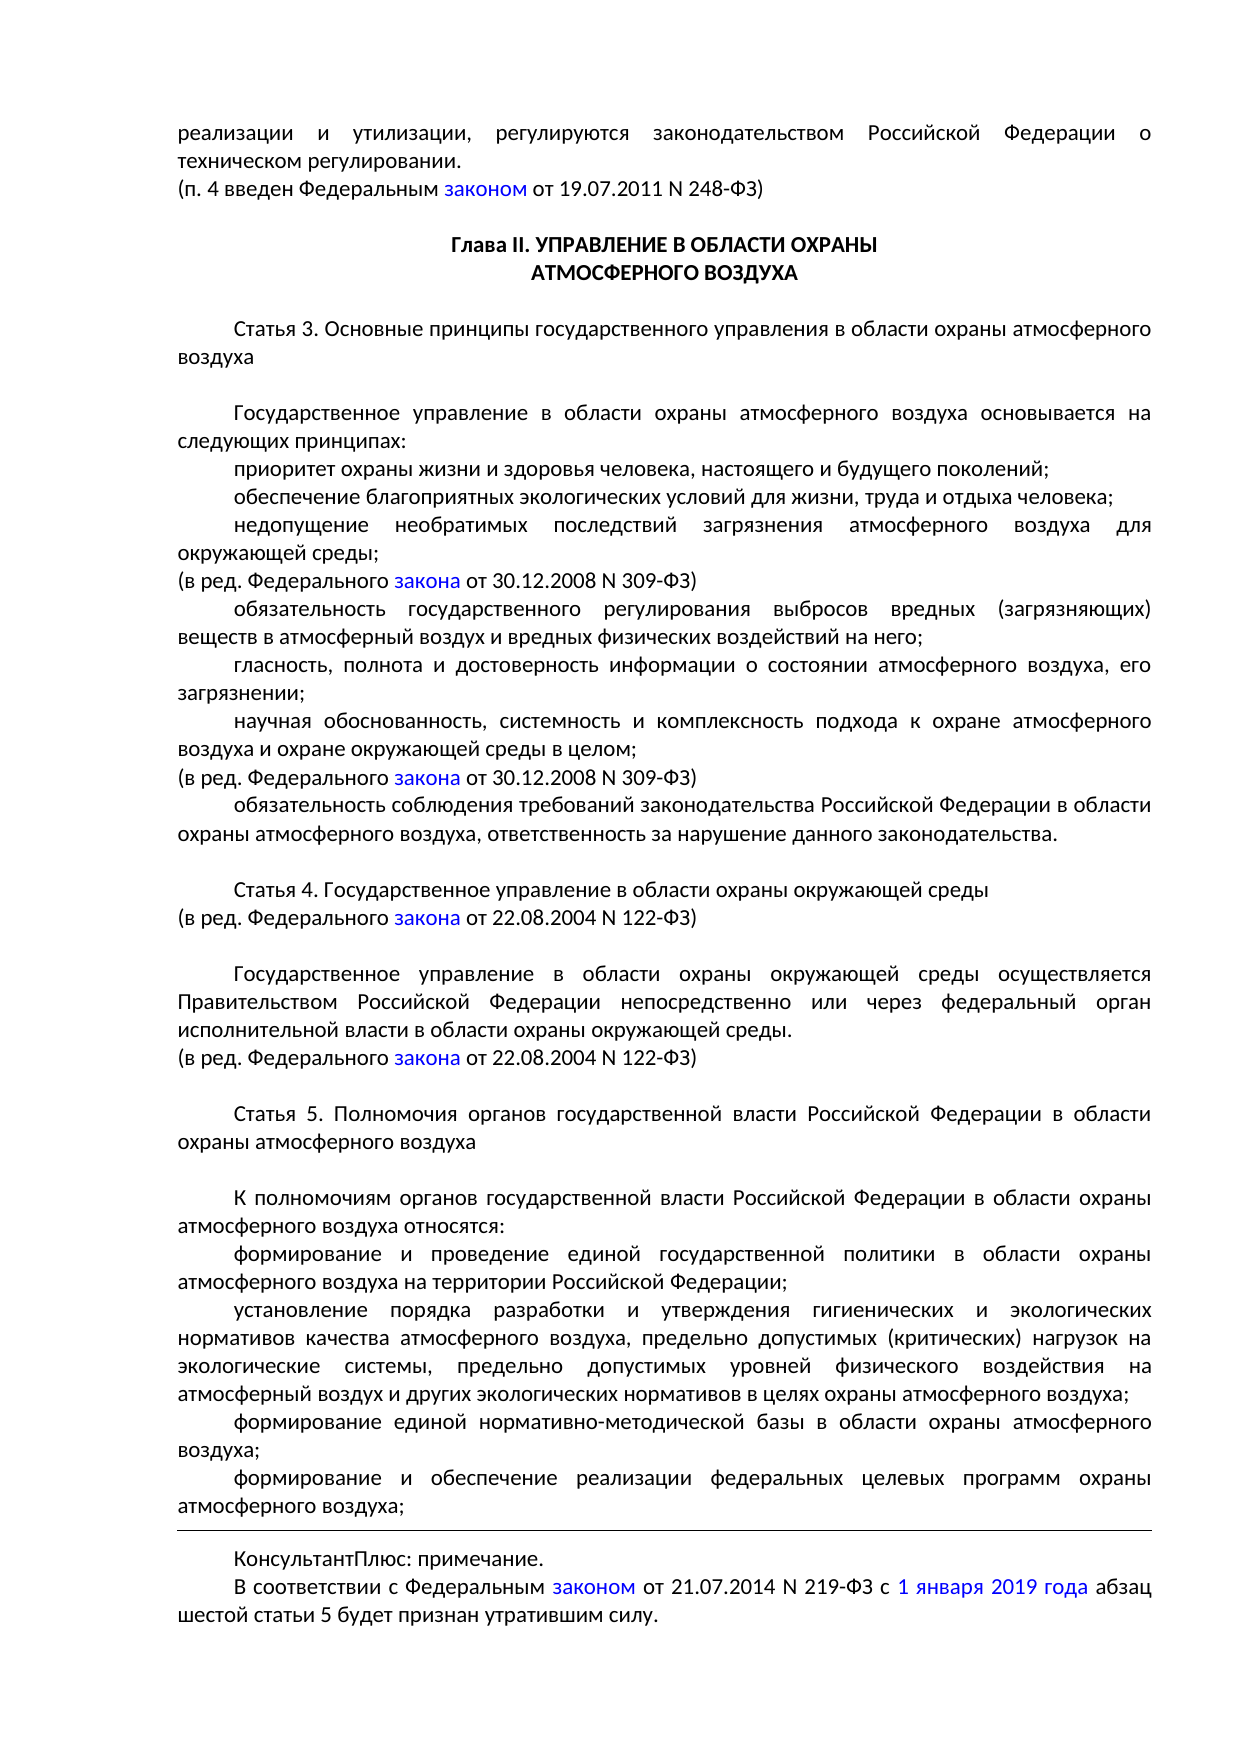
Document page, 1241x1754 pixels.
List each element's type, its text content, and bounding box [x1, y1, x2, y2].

text формирование и проведение единой государственной политики в области охраны атмосферного воздуха на территории Российской Федерации; [177, 1239, 1152, 1295]
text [177, 118, 1152, 174]
text обязательность соблюдения требований законодательства Российской Федерации в области охраны атмосферного воздуха, ответственность за нарушение данного законодательства. [177, 791, 1152, 847]
text гласность, полнота и достоверность информации о состоянии атмосферного воздуха, его загрязнении; [177, 651, 1152, 707]
text формирование и обеспечение реализации федеральных целевых программ охраны атмосферного воздуха; [177, 1463, 1152, 1519]
text недопущение необратимых последствий загрязнения атмосферного воздуха для окружающей среды; [177, 510, 1152, 566]
text (в ред. Федерального закона от 22.08.2004 N 122-ФЗ) [177, 1043, 1152, 1071]
text Статья 3. Основные принципы государственного управления в области охраны атмосферного воздуха [177, 314, 1152, 370]
text формирование единой нормативно-методической базы в области охраны атмосферного воздуха; [177, 1407, 1152, 1463]
title Глава II. УПРАВЛЕНИЕ В ОБЛАСТИ ОХРАНЫ [177, 230, 1152, 258]
text Статья 4. Государственное управление в области охраны окружающей среды [177, 875, 1152, 903]
text Статья 5. Полномочия органов государственной власти Российской Федерации в области охраны атмосферного воздуха [177, 1099, 1152, 1155]
title АТМОСФЕРНОГО ВОЗДУХА [177, 258, 1152, 286]
text Государственное управление в области охраны атмосферного воздуха основывается на следующих принципах: [177, 398, 1152, 454]
text Государственное управление в области охраны окружающей среды осуществляется Правительством Российской Федерации непосредственно или через федеральный орган исполнительной власти в области охраны окружающей среды. [177, 959, 1152, 1043]
text обеспечение благоприятных экологических условий для жизни, труда и отдыха человека; [177, 482, 1152, 510]
text К полномочиям органов государственной власти Российской Федерации в области охраны атмосферного воздуха относятся: [177, 1183, 1152, 1239]
text (в ред. Федерального закона от 22.08.2004 N 122-ФЗ) [177, 903, 1152, 931]
text (в ред. Федерального закона от 30.12.2008 N 309-ФЗ) [177, 566, 1152, 594]
text (в ред. Федерального закона от 30.12.2008 N 309-ФЗ) [177, 763, 1152, 791]
text приоритет охраны жизни и здоровья человека, настоящего и будущего поколений; [177, 454, 1152, 482]
text В соответствии с Федеральным законом от 21.07.2014 N 219-ФЗ с 1 января 2019 года абзац шестой статьи 5 будет признан утратившим силу. [177, 1572, 1152, 1628]
text КонсультантПлюс: примечание. [177, 1544, 1152, 1572]
text обязательность государственного регулирования выбросов вредных (загрязняющих) веществ в атмосферный воздух и вредных физических воздействий на него; [177, 594, 1152, 651]
text установление порядка разработки и утверждения гигиенических и экологических нормативов качества атмосферного воздуха, предельно допустимых (критических) нагрузок на экологические системы, предельно допустимых уровней физического воздействия на атмосферный воздух и других экологических нормативов в целях охраны атмосферного воздуха; [177, 1295, 1152, 1407]
text научная обоснованность, системность и комплексность подхода к охране атмосферного воздуха и охране окружающей среды в целом; [177, 707, 1152, 763]
text (п. 4 введен Федеральным законом от 19.07.2011 N 248-ФЗ) [177, 174, 1152, 202]
